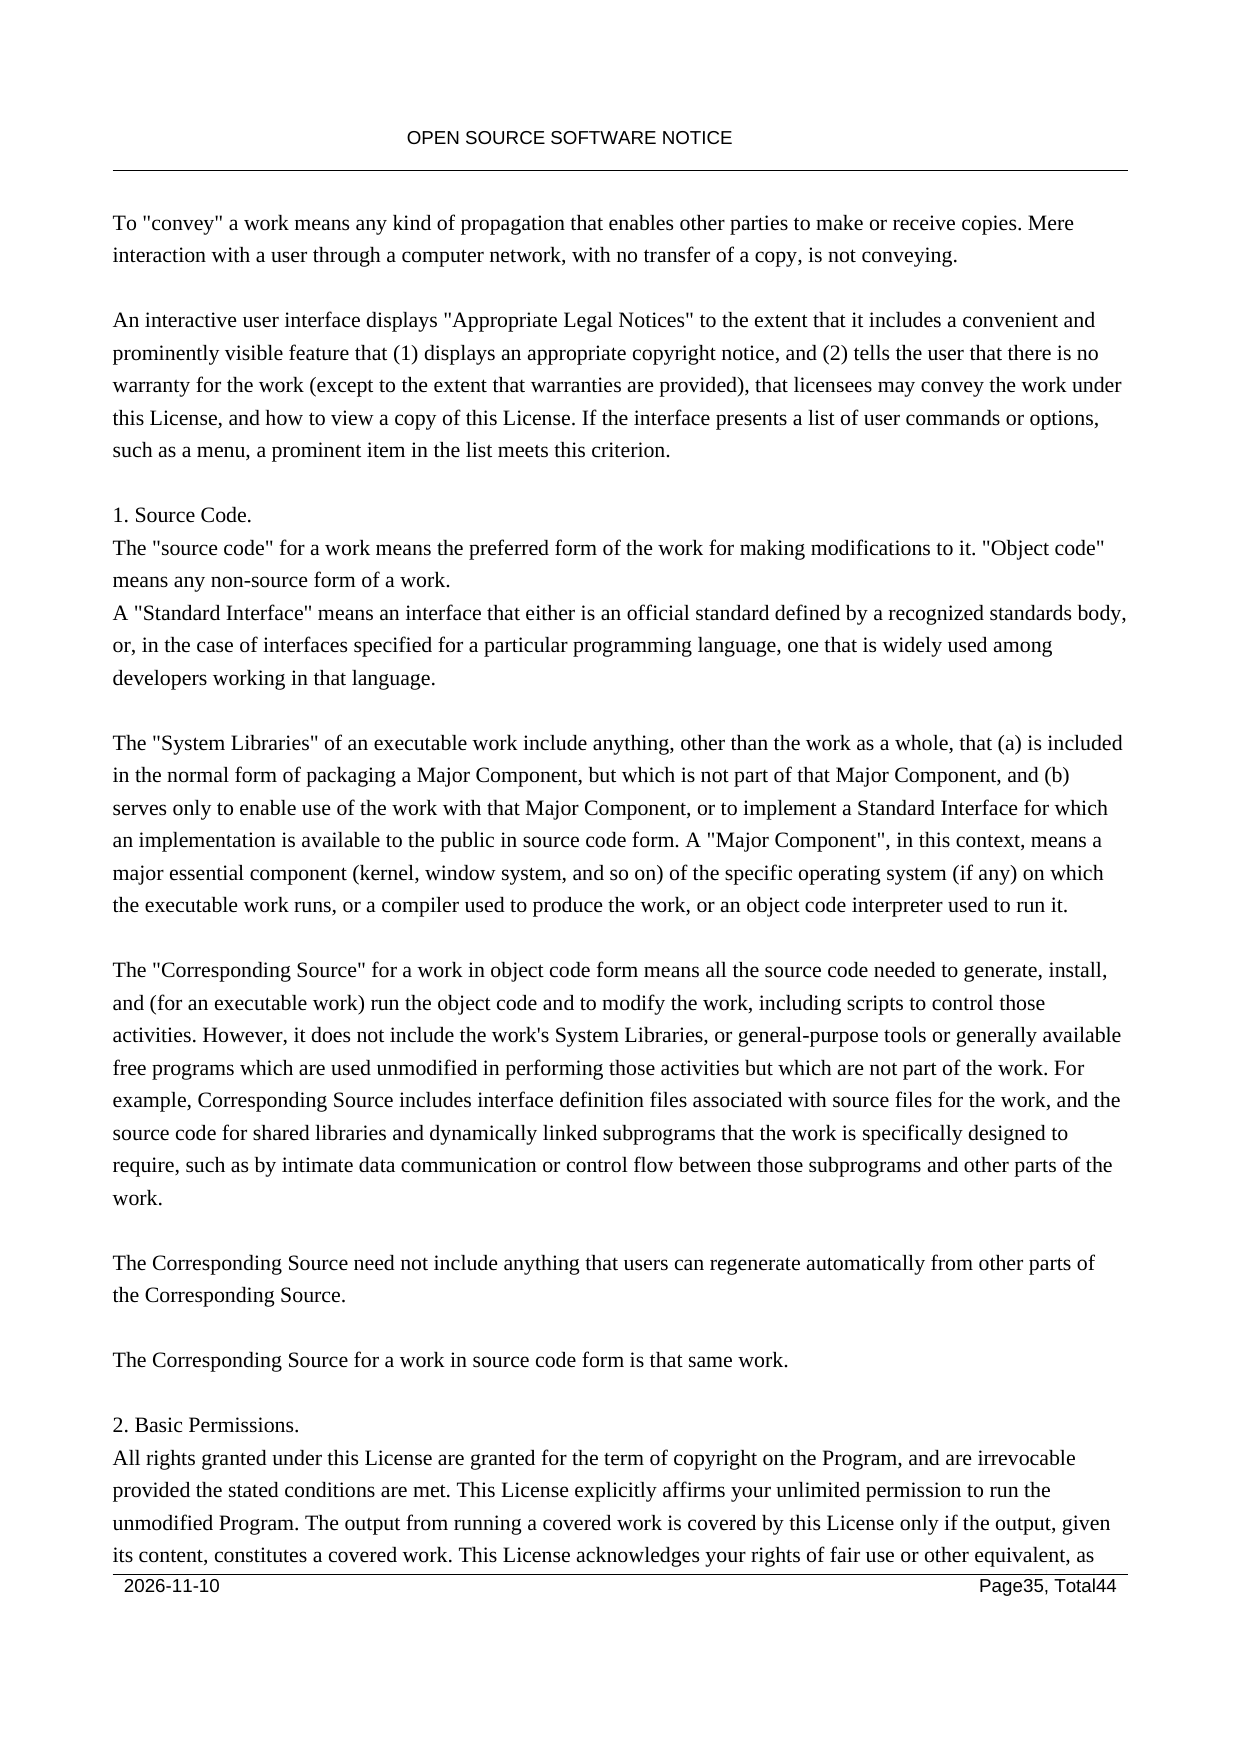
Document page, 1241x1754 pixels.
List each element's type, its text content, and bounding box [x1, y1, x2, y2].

text The "source code" for a work means the preferred form of the work for making modifications to it. "Object code" means any non-source form of a work. [112, 531, 1128, 596]
text The Corresponding Source for a work in source code form is that same work. [112, 1344, 1128, 1376]
text The Corresponding Source need not include anything that users can regenerate automatically from other parts of the Corresponding Source. [112, 1246, 1128, 1311]
text A "Standard Interface" means an interface that either is an official standard defined by a recognized standards body, or, in the case of interfaces specified for a particular programming language, one that is widely used among developers working in that language. [112, 596, 1128, 694]
text The "System Libraries" of an executable work include anything, other than the work as a whole, that (a) is included in the normal form of packaging a Major Component, but which is not part of that Major Component, and (b) serves only to enable use of the work with that Major Component, or to implement a Standard Interface for which an implementation is available to the public in source code form. A "Major Component", in this context, means a major essential component (kernel, window system, and so on) of the specific operating system (if any) on which the executable work runs, or a compiler used to produce the work, or an object code interpreter used to run it. [112, 726, 1128, 921]
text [112, 1441, 1128, 1571]
text 1. Source Code. [112, 499, 1128, 531]
text An interactive user interface displays "Appropriate Legal Notices" to the extent that it includes a convenient and prominently visible feature that (1) displays an appropriate copyright notice, and (2) tells the user that there is no warranty for the work (except to the extent that warranties are provided), that licensees may convey the work under this License, and how to view a copy of this License. If the interface presents a list of user commands or options, such as a menu, a prominent item in the list meets this criterion. [112, 304, 1128, 466]
text To "convey" a work means any kind of propagation that enables other parties to make or receive copies. Mere interaction with a user through a computer network, with no transfer of a copy, is not conveying. [112, 206, 1128, 271]
text The "Corresponding Source" for a work in object code form means all the source code needed to generate, install, and (for an executable work) run the object code and to modify the work, including scripts to control those activities. However, it does not include the work's System Libraries, or general-purpose tools or generally available free programs which are used unmodified in performing those activities but which are not part of the work. For example, Corresponding Source includes interface definition files associated with source files for the work, and the source code for shared libraries and dynamically linked subprograms that the work is specifically designed to require, such as by intimate data communication or control flow between those subprograms and other parts of the work. [112, 954, 1128, 1214]
text 2. Basic Permissions. [112, 1409, 1128, 1441]
